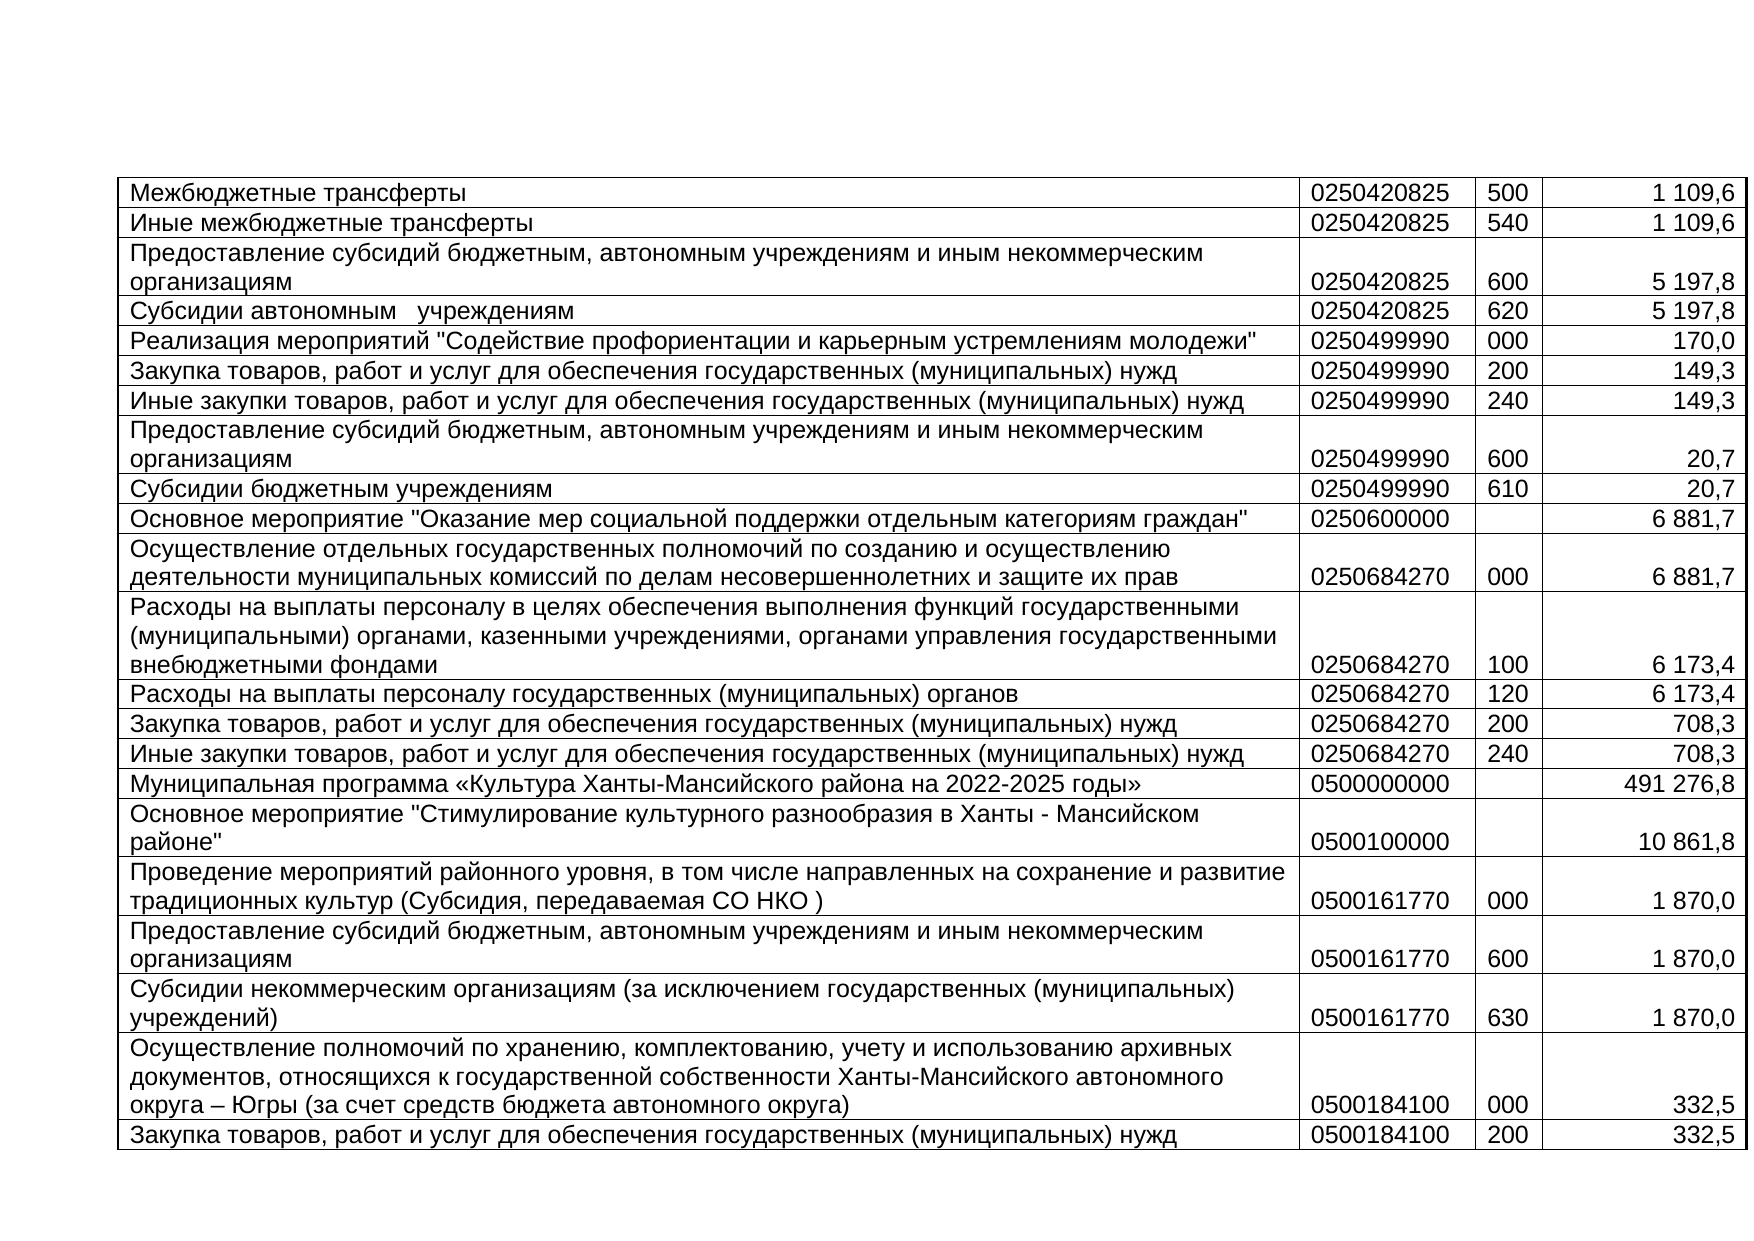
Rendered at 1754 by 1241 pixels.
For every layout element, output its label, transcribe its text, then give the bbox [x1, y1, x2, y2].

table_cell 5 197,8 [1543, 296, 1745, 325]
table_cell 100 [1476, 592, 1542, 678]
table_cell 0250684270 [1300, 680, 1475, 708]
table_cell 200 [1476, 356, 1542, 385]
table_cell 0500161770 [1300, 857, 1475, 915]
table_cell 500 [1476, 178, 1542, 207]
table_cell Реализация мероприятий "Содействие профориентации и карьерным устремлениям молодежи" [119, 326, 1299, 355]
table_cell Иные межбюджетные трансферты [119, 208, 1299, 237]
table_cell 6 173,4 [1543, 680, 1745, 708]
table_cell 1 109,6 [1543, 178, 1745, 207]
table_cell 0500000000 [1300, 769, 1475, 798]
table_cell Субсидии бюджетным учреждениям [119, 474, 1299, 503]
table_cell 540 [1476, 208, 1542, 237]
table_cell 0250420825 [1300, 178, 1475, 207]
table_cell 5 197,8 [1543, 238, 1745, 295]
table_cell 600 [1476, 416, 1542, 473]
table_cell 332,5 [1543, 1120, 1745, 1149]
table_cell Проведение мероприятий районного уровня, в том числе направленных на сохранение и развитие традиционных культур (Субсидия, передаваемая СО НКО ) [119, 857, 1299, 915]
table_cell 1 109,6 [1543, 208, 1745, 237]
table_cell 0500184100 [1300, 1120, 1475, 1149]
table_cell 708,3 [1543, 709, 1745, 738]
table_cell Иные закупки товаров, работ и услуг для обеспечения государственных (муниципальных) нужд [119, 386, 1299, 414]
table_cell 0250499990 [1300, 326, 1475, 355]
table_cell Субсидии автономным учреждениям [119, 296, 1299, 325]
table_cell Расходы на выплаты персоналу государственных (муниципальных) органов [119, 680, 1299, 708]
table_cell 0500161770 [1300, 974, 1475, 1032]
table_cell 240 [1476, 386, 1542, 414]
table_cell Предоставление субсидий бюджетным, автономным учреждениям и иным некоммерческим организациям [119, 416, 1299, 473]
table_cell [1476, 769, 1542, 798]
table_cell 332,5 [1543, 1033, 1745, 1119]
table_cell [1476, 799, 1542, 856]
table_cell 1 870,0 [1543, 974, 1745, 1032]
table_cell Закупка товаров, работ и услуг для обеспечения государственных (муниципальных) нужд [119, 356, 1299, 385]
table_cell 20,7 [1543, 416, 1745, 473]
table_cell 600 [1476, 238, 1542, 295]
table_cell 0250420825 [1300, 296, 1475, 325]
table_cell 610 [1476, 474, 1542, 503]
table_cell 120 [1476, 680, 1542, 708]
table_cell 6 881,7 [1543, 534, 1745, 591]
table_cell 1 870,0 [1543, 916, 1745, 973]
table_cell 10 861,8 [1543, 799, 1745, 856]
table_cell 1 870,0 [1543, 857, 1745, 915]
table_cell Муниципальная программа «Культура Ханты-Мансийского района на 2022-2025 годы» [119, 769, 1299, 798]
table_cell 0500161770 [1300, 916, 1475, 973]
table_cell 600 [1476, 916, 1542, 973]
table_cell 0250600000 [1300, 504, 1475, 533]
table_cell Закупка товаров, работ и услуг для обеспечения государственных (муниципальных) нужд [119, 1120, 1299, 1149]
table_cell 200 [1476, 1120, 1542, 1149]
table_cell 0250684270 [1300, 709, 1475, 738]
table_cell 240 [1476, 739, 1542, 768]
table_cell 0250684270 [1300, 739, 1475, 768]
table_cell 620 [1476, 296, 1542, 325]
table_cell 6 881,7 [1543, 504, 1745, 533]
table_cell 0250420825 [1300, 208, 1475, 237]
table_cell 491 276,8 [1543, 769, 1745, 798]
table_cell 20,7 [1543, 474, 1745, 503]
table_cell 0500184100 [1300, 1033, 1475, 1119]
table_cell Иные закупки товаров, работ и услуг для обеспечения государственных (муниципальных) нужд [119, 739, 1299, 768]
table_cell Предоставление субсидий бюджетным, автономным учреждениям и иным некоммерческим организациям [119, 238, 1299, 295]
table_cell 0250684270 [1300, 592, 1475, 678]
table_cell 630 [1476, 974, 1542, 1032]
table_cell 0250499990 [1300, 416, 1475, 473]
table_cell 0500100000 [1300, 799, 1475, 856]
table_cell 000 [1476, 1033, 1542, 1119]
table_cell 0250499990 [1300, 386, 1475, 414]
table_cell 0250420825 [1300, 238, 1475, 295]
table_cell 0250499990 [1300, 356, 1475, 385]
table_cell Расходы на выплаты персоналу в целях обеспечения выполнения функций государственными (муниципальными) органами, казенными учреждениями, органами управления государственными внебюджетными фондами [119, 592, 1299, 678]
table_cell Основное мероприятие "Оказание мер социальной поддержки отдельным категориям граждан" [119, 504, 1299, 533]
table_cell 0250684270 [1300, 534, 1475, 591]
table_cell 149,3 [1543, 356, 1745, 385]
table_cell 170,0 [1543, 326, 1745, 355]
table_cell 149,3 [1543, 386, 1745, 414]
table_cell 000 [1476, 534, 1542, 591]
table_cell [1476, 504, 1542, 533]
table_cell 0250499990 [1300, 474, 1475, 503]
table_cell Осуществление полномочий по хранению, комплектованию, учету и использованию архивных документов, относящихся к государственной собственности Ханты-Мансийского автономного округа – Югры (за счет средств бюджета автономного округа) [119, 1033, 1299, 1119]
table_cell 708,3 [1543, 739, 1745, 768]
table_cell 000 [1476, 857, 1542, 915]
table_cell Субсидии некоммерческим организациям (за исключением государственных (муниципальных) учреждений) [119, 974, 1299, 1032]
table_cell Предоставление субсидий бюджетным, автономным учреждениям и иным некоммерческим организациям [119, 916, 1299, 973]
table_cell Основное мероприятие "Стимулирование культурного разнообразия в Ханты - Мансийском районе" [119, 799, 1299, 856]
table_cell Закупка товаров, работ и услуг для обеспечения государственных (муниципальных) нужд [119, 709, 1299, 738]
table_cell Осуществление отдельных государственных полномочий по созданию и осуществлению деятельности муниципальных комиссий по делам несовершеннолетних и защите их прав [119, 534, 1299, 591]
table_cell 000 [1476, 326, 1542, 355]
table_cell Межбюджетные трансферты [119, 178, 1299, 207]
table_cell 200 [1476, 709, 1542, 738]
table_cell 6 173,4 [1543, 592, 1745, 678]
